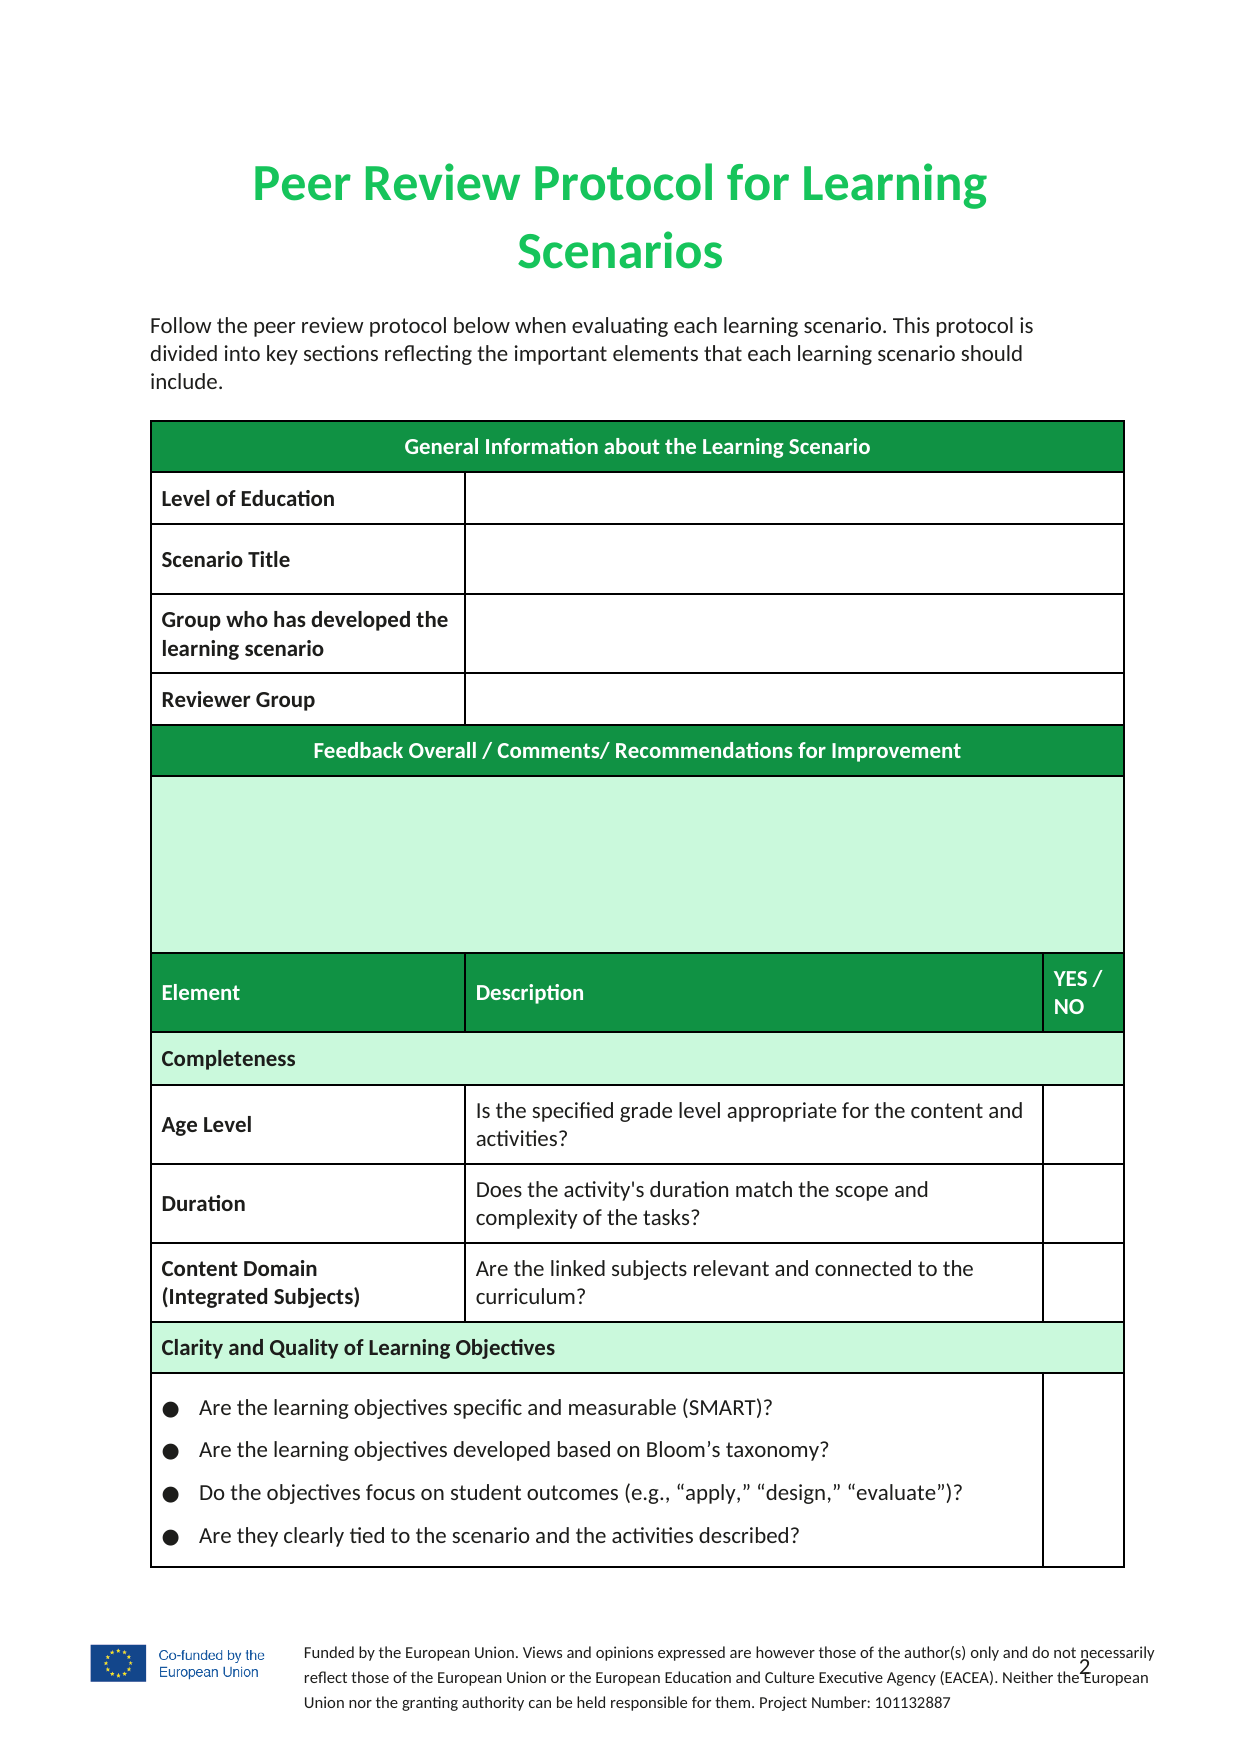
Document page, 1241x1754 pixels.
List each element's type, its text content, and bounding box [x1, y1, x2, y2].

table_cell YES / NO [1044, 954, 1123, 1031]
table_cell Duration [152, 1165, 464, 1242]
picture [78, 1622, 294, 1706]
table_cell Element [152, 954, 464, 1031]
table_cell Description [466, 954, 1042, 1031]
table_cell Clarity and Quality of Learning Objectives [152, 1323, 1123, 1372]
table_cell Completeness [152, 1033, 1123, 1084]
table_cell Level of Education [152, 473, 464, 522]
table_cell Are the learning objectives specific and measurable (SMART)? Are the learning objectives developed based on Bloom’s taxonomy? Do the objectives focus on student outcomes (e.g., “apply,” “design,” “evaluate”)? Are they clearly tied to the scenario and the activities described? [152, 1374, 1042, 1566]
table_cell Group who has developed the learning scenario [152, 595, 464, 672]
table_cell Is the specified grade level appropriate for the content and activities? [466, 1086, 1042, 1163]
table_cell Scenario Title [152, 525, 464, 593]
table_cell [466, 595, 1123, 672]
table_cell Reviewer Group [152, 674, 464, 724]
table_cell Are the linked subjects relevant and connected to the curriculum? [466, 1244, 1042, 1321]
text Follow the peer review protocol below when evaluating each learning scenario. This protocol is divided into key sections reflecting the important elements that each learning scenario should include. [150, 311, 1090, 395]
table_cell [1044, 1086, 1123, 1163]
table_cell [152, 777, 1123, 952]
table_cell Age Level [152, 1086, 464, 1163]
table_cell Does the activity's duration match the scope and complexity of the tasks? [466, 1165, 1042, 1242]
table_cell [1044, 1244, 1123, 1321]
table_cell [466, 674, 1123, 724]
table_cell [1044, 1165, 1123, 1242]
table_cell [466, 525, 1123, 593]
table_cell [1044, 1374, 1123, 1566]
table_cell Content Domain (Integrated Subjects) [152, 1244, 464, 1321]
text Peer Review Protocol for Learning Scenarios [150, 150, 1090, 281]
table_cell [466, 473, 1123, 522]
table_cell Feedback Overall / Comments/ Recommendations for Improvement [152, 726, 1123, 775]
table_header General Information about the Learning Scenario [152, 422, 1123, 471]
